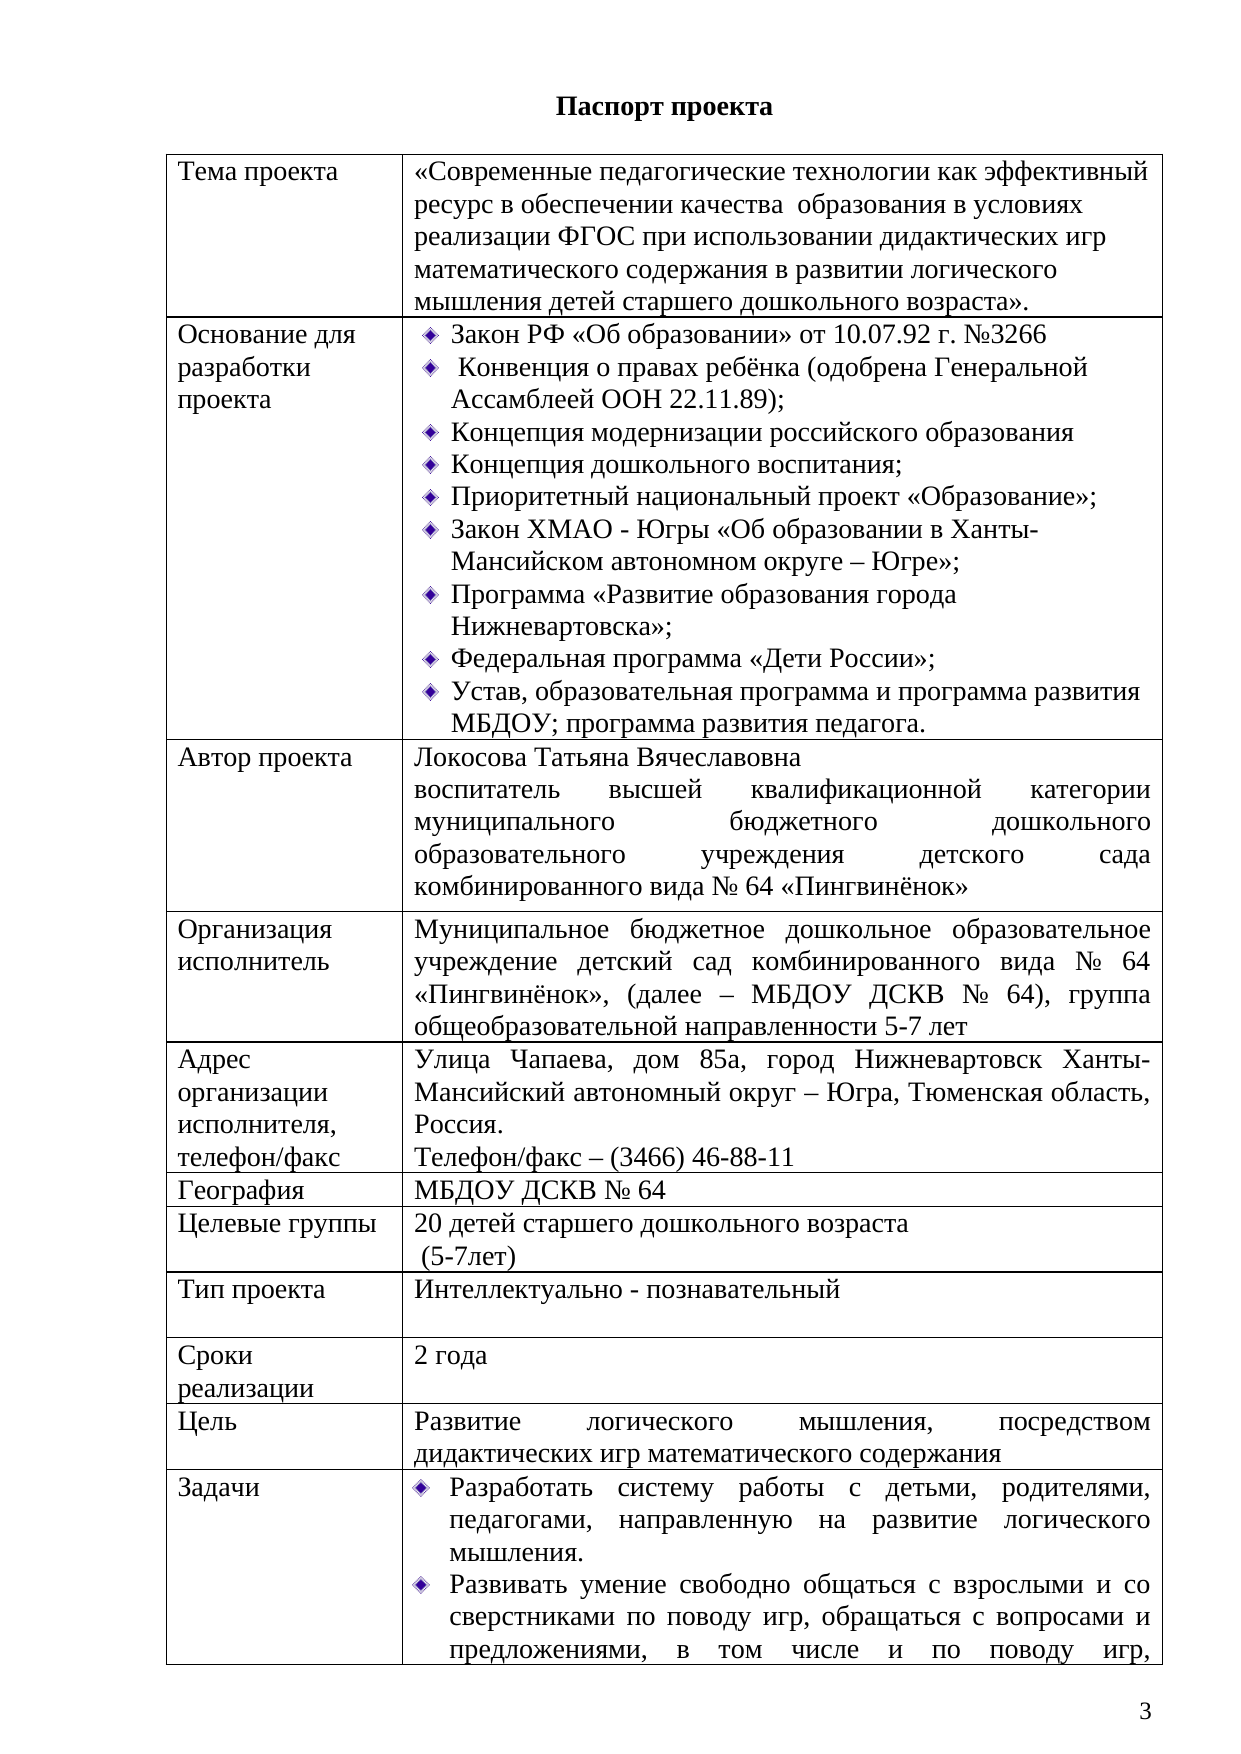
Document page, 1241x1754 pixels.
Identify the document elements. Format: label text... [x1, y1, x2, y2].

table_cell География [167, 1173, 402, 1206]
table_cell Муниципальное бюджетное дошкольное образовательное учреждение детский сад комбинированного вида № 64 «Пингвинёнок», (далее – МБДОУ ДСКВ № 64), группа общеобразовательной направленности 5-7 лет [403, 912, 1162, 1041]
table_cell Задачи [167, 1470, 402, 1664]
picture [412, 1576, 430, 1594]
picture [422, 586, 439, 604]
table_cell Закон РФ «Об образовании» от 10.07.92 г. №3266 Конвенция о правах ребёнка (одобрена Генеральной Ассамблеей ООН 22.11.89); Концепция модернизации российского образования Концепция дошкольного воспитания; Приоритетный национальный проект «Образование»; Закон ХМАО - Югры «Об образовании в Ханты-Мансийском автономном округе – Югре»; Программа «Развитие образования города Нижневартовска»; Федеральная программа «Дети России»; Устав, образовательная программа и программа развития МБДОУ; программа развития педагога. [403, 318, 1162, 739]
table_cell Адрес организации исполнителя, телефон/факс [167, 1043, 402, 1172]
table_cell Развитие логического мышления, посредством дидактических игр математического содержания [403, 1404, 1162, 1469]
table_header «Современные педагогические технологии как эффективный ресурс в обеспечении качества образования в условиях реализации ФГОС при использовании дидактических игр математического содержания в развитии логического мышления детей старшего дошкольного возраста». [403, 155, 1162, 316]
picture [422, 521, 439, 539]
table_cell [403, 1470, 1162, 1664]
table_cell Сроки реализации [167, 1338, 402, 1403]
table_cell Цель [167, 1404, 402, 1469]
picture [422, 359, 439, 377]
table_cell 2 года [403, 1338, 1162, 1403]
table_cell 20 детей старшего дошкольного возраста (5-7лет) [403, 1207, 1162, 1271]
table_cell Автор проекта [167, 740, 402, 911]
table_cell Интеллектуально - познавательный [403, 1273, 1162, 1337]
picture [422, 456, 439, 474]
table_cell Основание для разработки проекта [167, 318, 402, 739]
table_cell МБДОУ ДСКВ № 64 [403, 1173, 1162, 1206]
table_cell Локосова Татьяна Вячеславовна воспитатель высшей квалификационной категории муниципального бюджетного дошкольного образовательного учреждения детского сада комбинированного вида № 64 «Пингвинёнок» [403, 740, 1162, 911]
picture [422, 489, 439, 506]
text Паспорт проекта [177, 89, 1152, 121]
table_cell Улица Чапаева, дом 85а, город Нижневартовск Ханты-Мансийский автономный округ – Югра, Тюменская область, Россия. Телефон/факс – (3466) 46-88-11 [403, 1043, 1162, 1172]
table_cell Тип проекта [167, 1273, 402, 1337]
picture [422, 327, 439, 344]
picture [412, 1479, 430, 1497]
table_cell Целевые группы [167, 1207, 402, 1271]
picture [422, 424, 439, 441]
table_cell Организация исполнитель [167, 912, 402, 1041]
picture [422, 651, 439, 668]
picture [422, 683, 439, 701]
table_header Тема проекта [167, 155, 402, 316]
